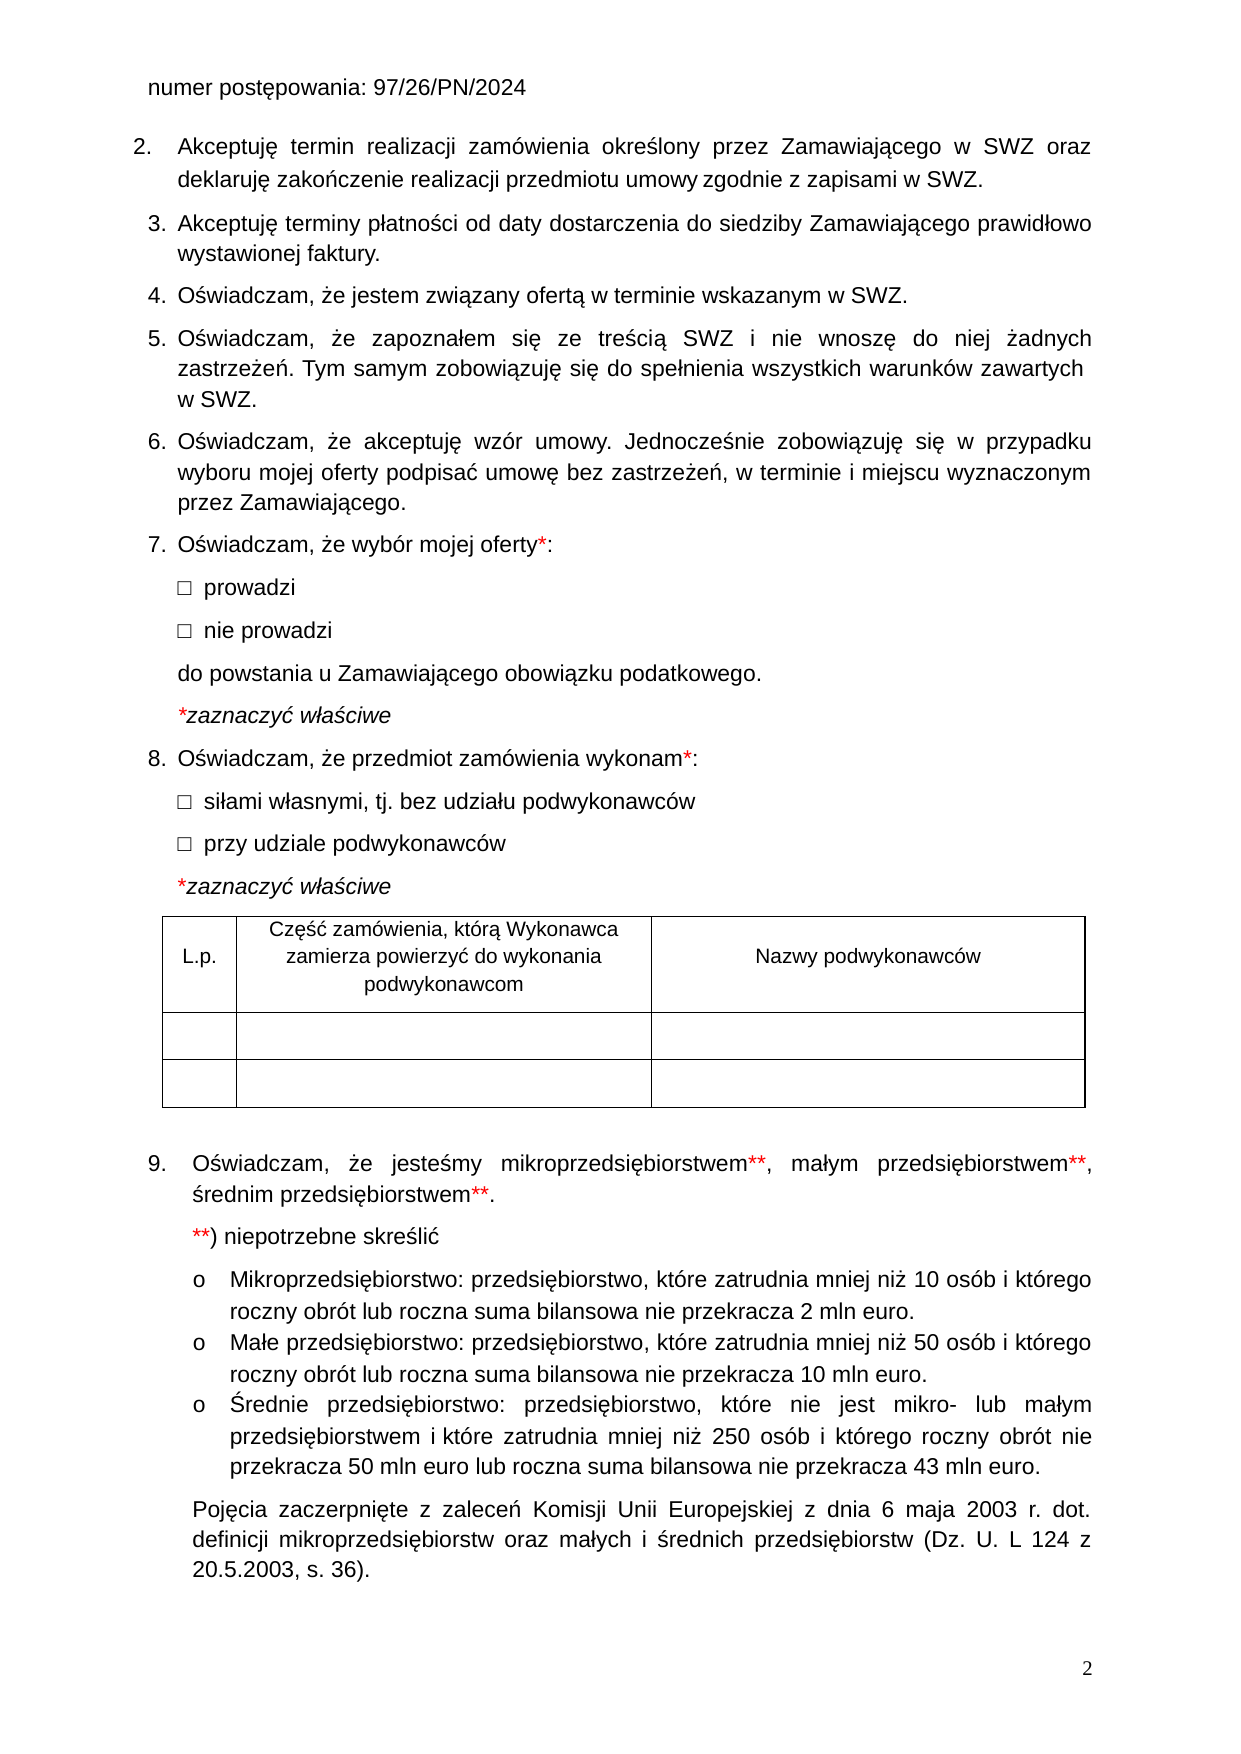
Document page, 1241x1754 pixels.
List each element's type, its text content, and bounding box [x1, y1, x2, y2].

table_cell [163, 1013, 236, 1059]
list Oświadczam, że jesteśmy mikroprzedsiębiorstwem**, małym przedsiębiorstwem**, średnim przedsiębiorstwem**. [148, 1150, 1092, 1207]
list Akceptuję termin realizacji zamówienia określony przez Zamawiającego w SWZ oraz deklaruję zakończenie realizacji przedmiotu umowy zgodnie z zapisami w SWZ. [133, 133, 1092, 193]
text Pojęcia zaczerpnięte z zaleceń Komisji Unii Europejskiej z dnia 6 maja 2003 r. dot. definicji mikroprzedsiębiorstw oraz małych i średnich przedsiębiorstw (Dz. U. L 124 z 20.5.2003, s. 36). [192, 1496, 1092, 1583]
table_cell [652, 1060, 1084, 1107]
table_cell [237, 1013, 651, 1059]
list Średnie przedsiębiorstwo: przedsiębiorstwo, które nie jest mikro- lub małym przedsiębiorstwem i które zatrudnia mniej niż 250 osób i którego roczny obrót nie przekracza 50 mln euro lub roczna suma bilansowa nie przekracza 43 mln euro. [192, 1391, 1092, 1479]
text □ siłami własnymi, tj. bez udziału podwykonawców [177, 788, 1092, 814]
text □ przy udziale podwykonawców [148, 830, 1092, 857]
text **) niepotrzebne skreślić [192, 1223, 1092, 1250]
table_cell [237, 1060, 651, 1107]
table_header Nazwy podwykonawców [652, 917, 1084, 1012]
text *zaznaczyć właściwe [177, 702, 1092, 728]
text □ prowadzi [177, 574, 1092, 600]
list Oświadczam, że wybór mojej oferty*: [148, 531, 1092, 558]
table_cell [652, 1013, 1084, 1059]
text *zaznaczyć właściwe [177, 873, 1092, 899]
text do powstania u Zamawiającego obowiązku podatkowego. [177, 659, 1092, 686]
table_header L.p. [163, 917, 236, 1012]
list Małe przedsiębiorstwo: przedsiębiorstwo, które zatrudnia mniej niż 50 osób i którego roczny obrót lub roczna suma bilansowa nie przekracza 10 mln euro. [192, 1328, 1092, 1387]
list Oświadczam, że jestem związany ofertą w terminie wskazanym w SWZ. [148, 282, 1092, 309]
list Oświadczam, że zapoznałem się ze treścią SWZ i nie wnoszę do niej żadnych zastrzeżeń. Tym samym zobowiązuję się do spełnienia wszystkich warunków zawartych w SWZ. [148, 325, 1092, 412]
list Oświadczam, że przedmiot zamówienia wykonam*: [148, 745, 1092, 771]
list Mikroprzedsiębiorstwo: przedsiębiorstwo, które zatrudnia mniej niż 10 osób i którego roczny obrót lub roczna suma bilansowa nie przekracza 2 mln euro. [192, 1266, 1092, 1324]
list Oświadczam, że akceptuję wzór umowy. Jednocześnie zobowiązuję się w przypadku wyboru mojej oferty podpisać umowę bez zastrzeżeń, w terminie i miejscu wyznaczonym przez Zamawiającego. [148, 428, 1092, 515]
table_cell [163, 1060, 236, 1107]
table_header Część zamówienia, którą Wykonawca zamierza powierzyć do wykonania podwykonawcom [237, 917, 651, 1012]
text □ nie prowadzi [177, 617, 1092, 643]
list Akceptuję terminy płatności od daty dostarczenia do siedziby Zamawiającego prawidłowo wystawionej faktury. [148, 209, 1092, 266]
